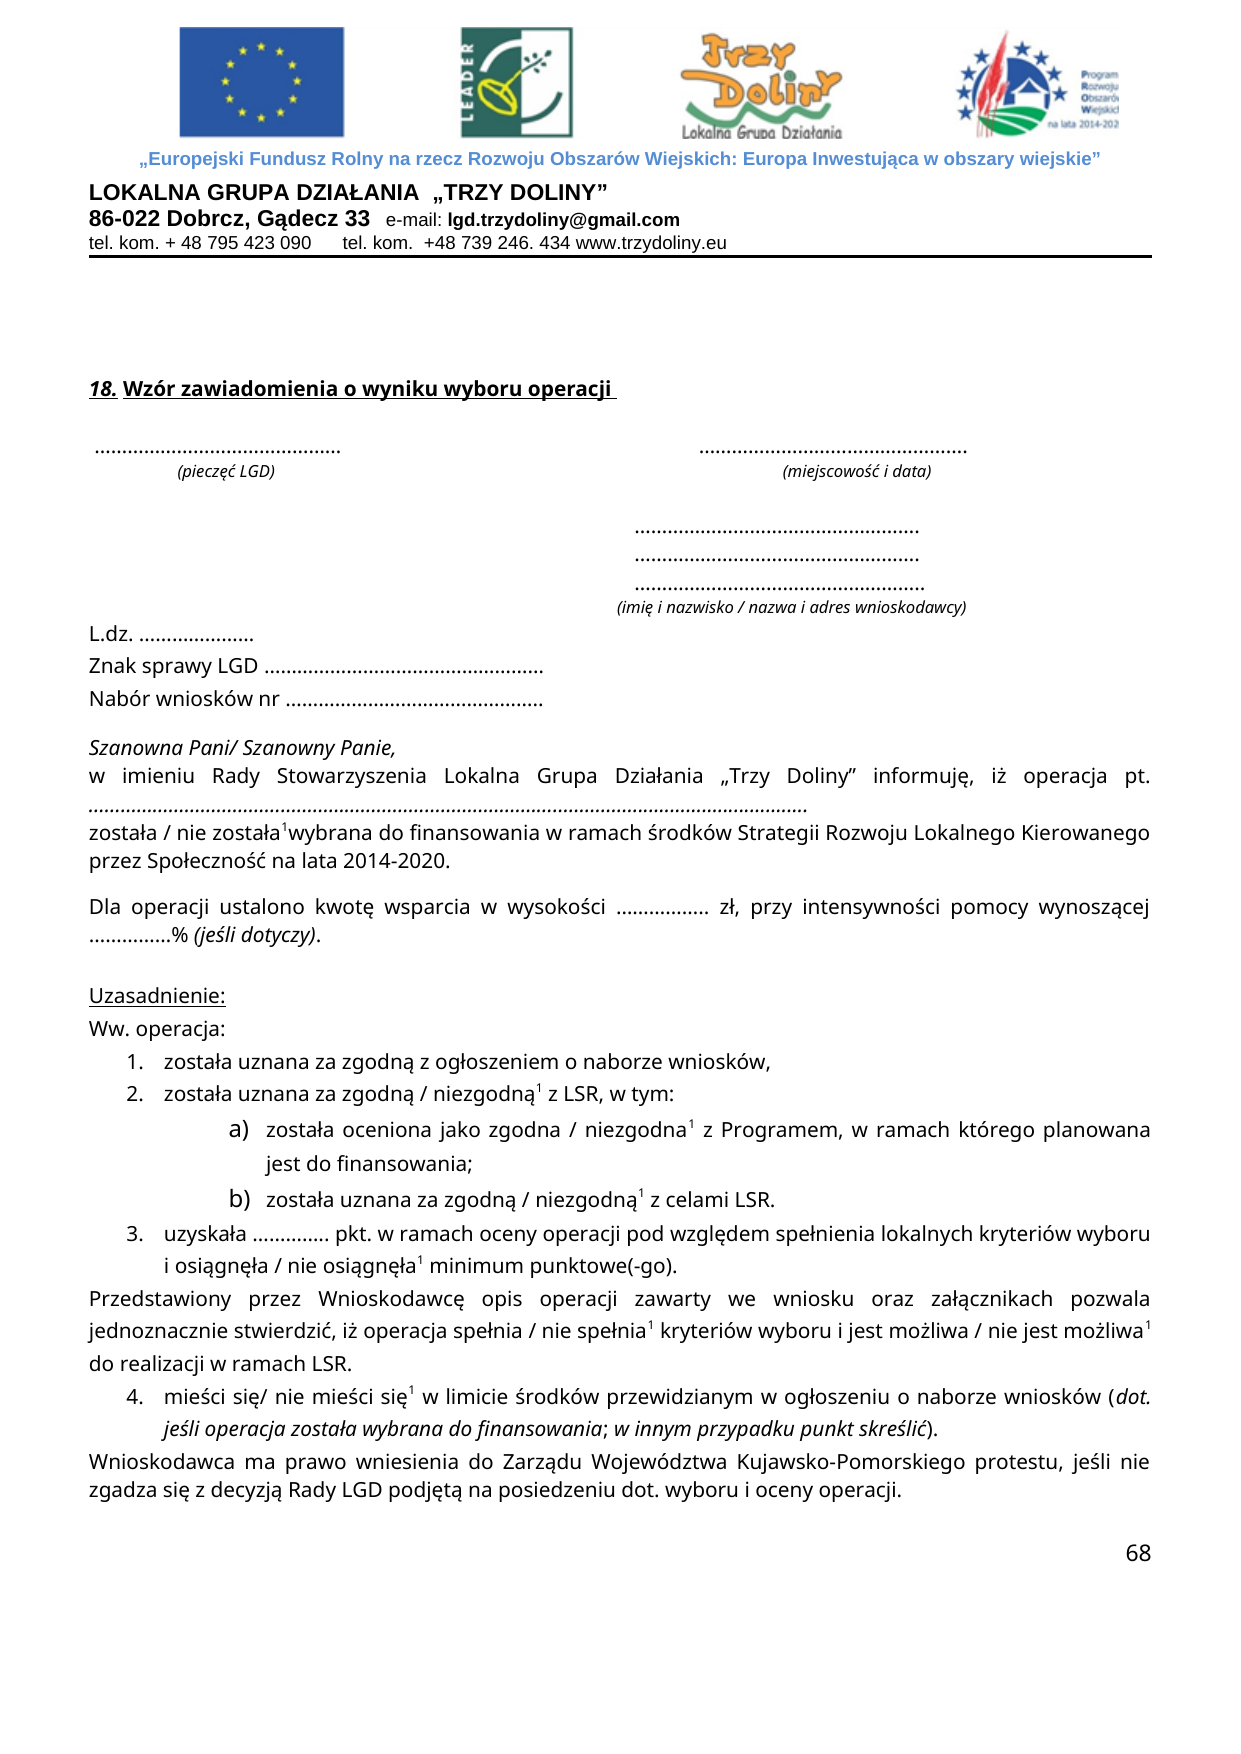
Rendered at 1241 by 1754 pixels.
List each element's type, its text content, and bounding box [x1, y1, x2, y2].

text Nabór wniosków nr ……………………………………….. [89, 684, 1152, 712]
text Dla operacji ustalono kwotę wsparcia w wysokości …………….. zł, przy intensywności pomocy wynoszącej ……………% (jeśli dotyczy). [89, 892, 1152, 949]
text (imię i nazwisko / nazwa i adres wnioskodawcy) [89, 596, 1152, 619]
text Ww. operacja: [89, 1014, 1152, 1043]
text ……………………………………… …………………………………………. [89, 431, 1152, 460]
list została uznana za zgodną z ogłoszeniem o naborze wniosków, [126, 1047, 1152, 1075]
text Szanowna Pani/ Szanowny Panie, [89, 733, 1152, 761]
text została / nie została1wybrana do finansowania w ramach środków Strategii Rozwoju Lokalnego Kierowanego przez Społeczność na lata 2014-2020. [89, 818, 1152, 875]
text Znak sprawy LGD …………………………………………… [89, 651, 1152, 680]
list uzyskała ………….. pkt. w ramach oceny operacji pod względem spełnienia lokalnych kryteriów wyboru i osiągnęła / nie osiągnęła1 minimum punktowe(-go). [126, 1219, 1152, 1280]
text Uzasadnienie: [89, 982, 1152, 1010]
subtitle 18. Wzór zawiadomienia o wyniku wyboru operacji [89, 374, 1152, 402]
text ……………………………………………. [89, 539, 1152, 568]
text (pieczęć LGD) (miejscowość i data) [89, 460, 1152, 482]
list została oceniona jako zgodna / niezgodna1 z Programem, w ramach którego planowana jest do finansowania; [228, 1112, 1152, 1177]
text ……………………………………………. [89, 511, 1152, 539]
list została uznana za zgodną / niezgodną1 z celami LSR. [228, 1181, 1152, 1214]
picture [179, 27, 1120, 139]
list została uznana za zgodną / niezgodną1 z LSR, w tym: [126, 1079, 1152, 1108]
text …………………………………………….. [89, 568, 1152, 596]
text L.dz. ………………… [89, 619, 1152, 647]
text Wnioskodawca ma prawo wniesienia do Zarządu Województwa Kujawsko-Pomorskiego protestu, jeśli nie zgadza się z decyzją Rady LGD podjętą na posiedzeniu dot. wyboru i oceny operacji. [89, 1447, 1152, 1504]
text w imieniu Rady Stowarzyszenia Lokalna Grupa Działania „Trzy Doliny” informuję, iż operacja pt. …………………………………………………………………………………………................................. [89, 761, 1152, 818]
text Przedstawiony przez Wnioskodawcę opis operacji zawarty we wniosku oraz załącznikach pozwala jednoznacznie stwierdzić, iż operacja spełnia / nie spełnia1 kryteriów wyboru i jest możliwa / nie jest możliwa1 do realizacji w ramach LSR. [89, 1284, 1152, 1378]
list mieści się/ nie mieści się1 w limicie środków przewidzianym w ogłoszeniu o naborze wniosków (dot. jeśli operacja została wybrana do finansowania; w innym przypadku punkt skreślić). [126, 1382, 1152, 1443]
